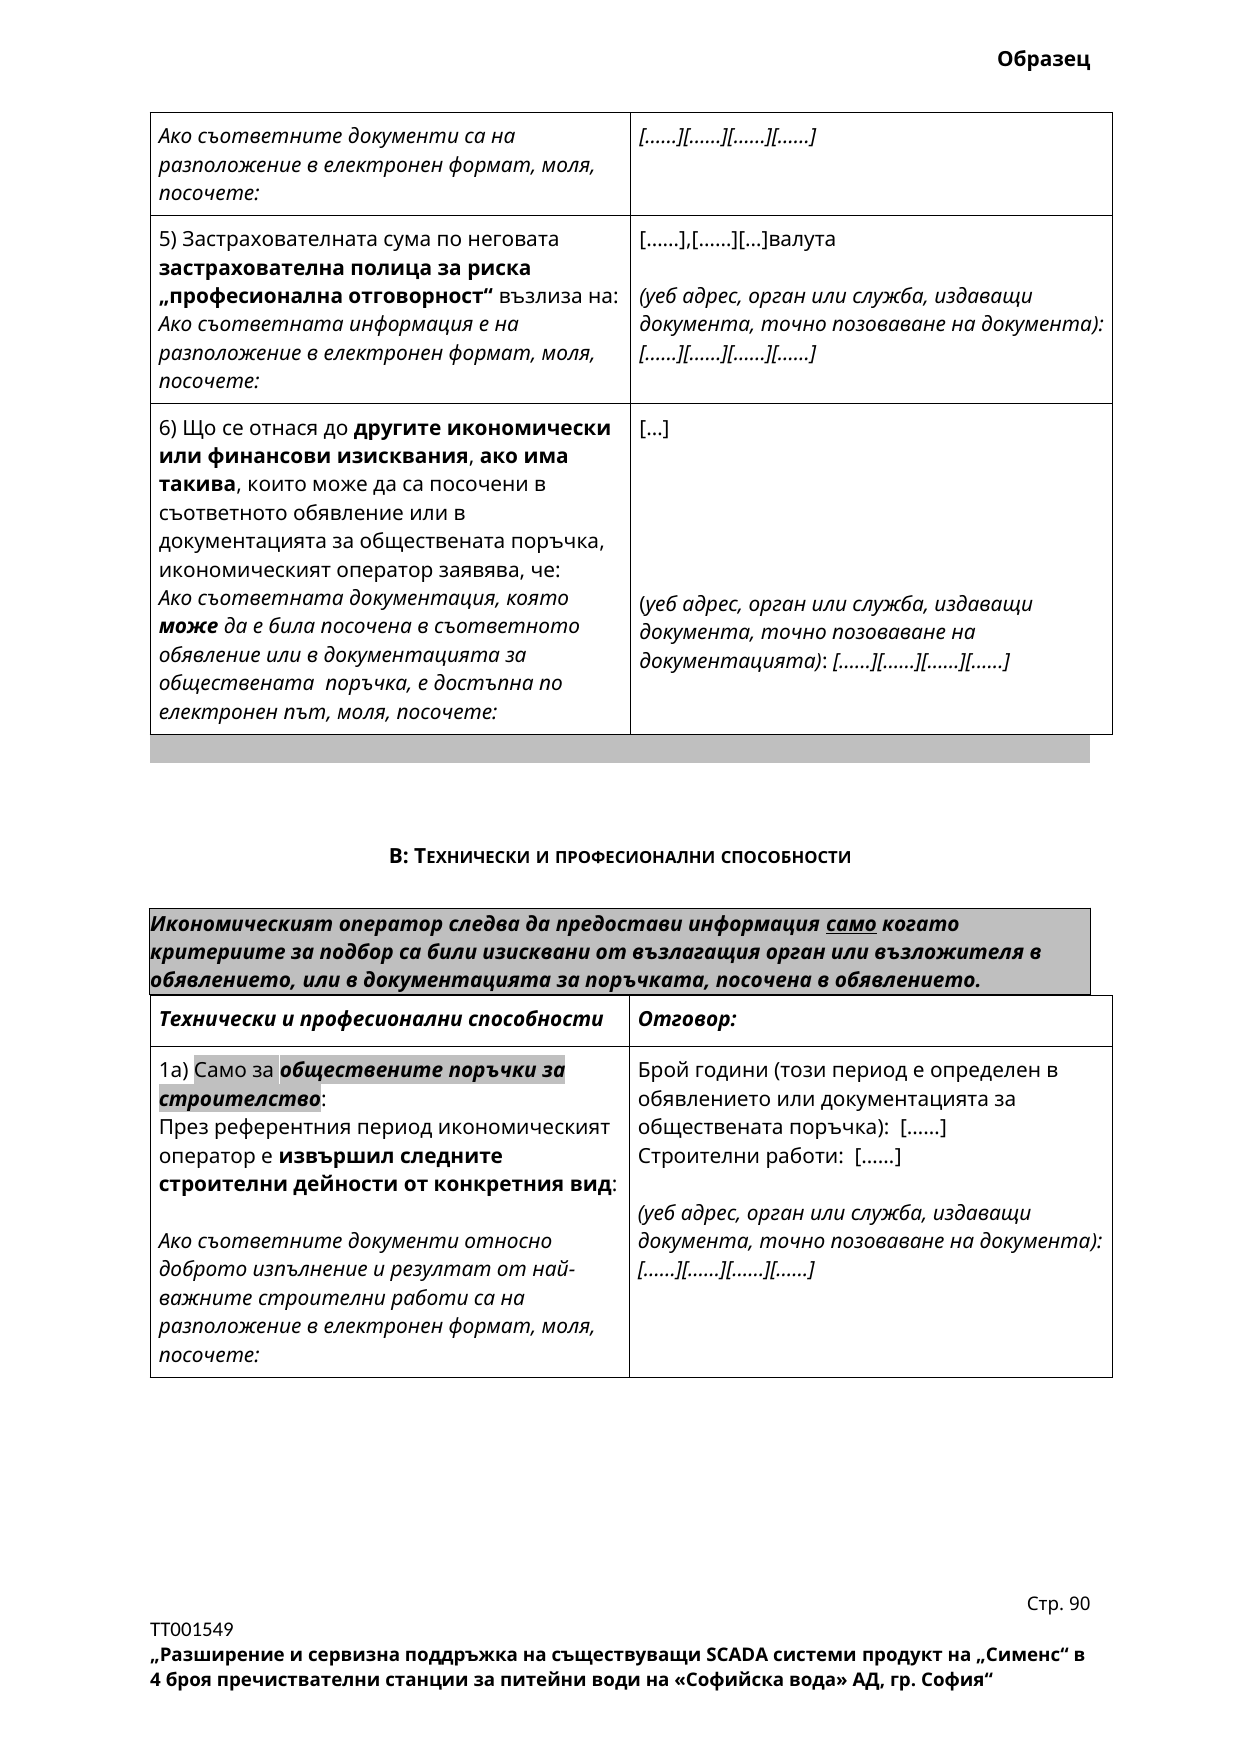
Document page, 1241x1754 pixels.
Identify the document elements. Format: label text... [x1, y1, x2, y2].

table_cell […] (уеб адрес, орган или служба, издаващи документа, точно позоваване на документацията): [……][……][……][……] [631, 404, 1112, 734]
title В: Технически и професионални способности [150, 842, 1090, 870]
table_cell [151, 113, 630, 215]
table_cell 6) Що се отнася до другите икономически или финансови изисквания, ако има такива, които може да са посочени в съответното обявление или в документацията за обществената поръчка, икономическият оператор заявява, че: Ако съответната документация, която може да е била посочена в съответното обявление или в документацията за обществената поръчка, е достъпна по електронен път, моля, посочете: [151, 404, 630, 734]
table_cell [631, 113, 1112, 215]
table_header Технически и професионални способности [151, 996, 629, 1046]
table_cell Брой години (този период е определен в обявлението или документацията за обществената поръчка): [……] Строителни работи: [……] (уеб адрес, орган или служба, издаващи документа, точно позоваване на документа): [……][……][……][……] [630, 1047, 1112, 1377]
table_header Отговор: [630, 996, 1112, 1046]
table_cell 5) Застрахователната сума по неговата застрахователна полица за риска „професионална отговорност“ възлиза на: Ако съответната информация е на разположение в електронен формат, моля, посочете: [151, 216, 630, 403]
text Икономическият оператор следва да предостави информация само когато критериите за подбор са били изисквани от възлагащия орган или възложителя в обявлението, или в документацията за поръчката, посочена в обявлението. [150, 909, 1090, 994]
table_cell 1а) Само за обществените поръчки за строителство: През референтния период икономическият оператор е извършил следните строителни дейности от конкретния вид: Ако съответните документи относно доброто изпълнение и резултат от най-важните строителни работи са на разположение в електронен формат, моля, посочете: [151, 1047, 629, 1377]
table_cell [……],[……][…]валута (уеб адрес, орган или служба, издаващи документа, точно позоваване на документа): [……][……][……][……] [631, 216, 1112, 403]
